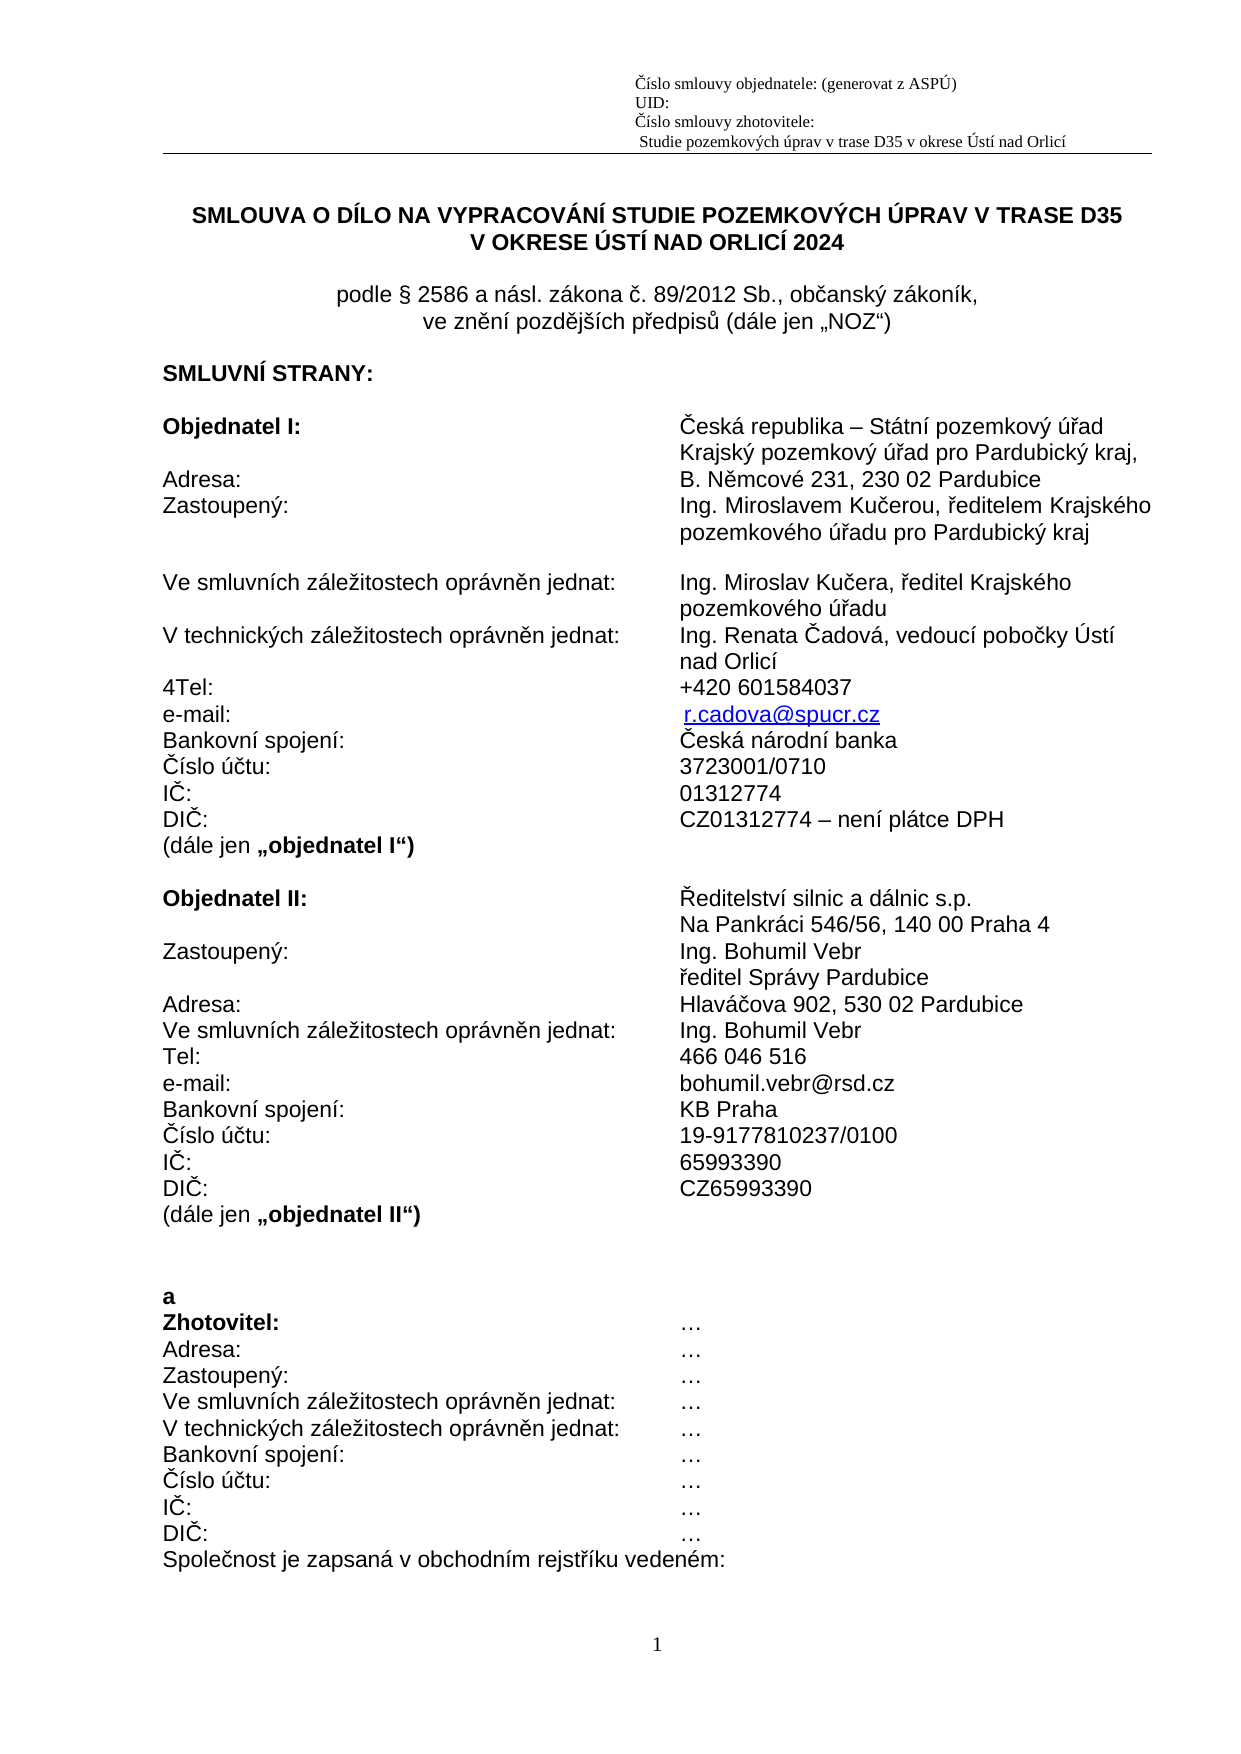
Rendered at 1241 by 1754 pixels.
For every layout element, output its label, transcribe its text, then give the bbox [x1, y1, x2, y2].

text DIČ: … [162, 1520, 1152, 1546]
text (dále jen „objednatel I“) [162, 832, 1152, 859]
text 4Tel: +420 601584037 [162, 674, 1152, 701]
text SMLOUVA O DÍLO NA VYPRACOVÁNÍ STUDIE POZEMKOVÝCH ÚPRAV V TRASE D35 V OKRESE ÚSTÍ NAD ORLICÍ 2024 [162, 202, 1152, 255]
text Krajský pozemkový úřad pro Pardubický kraj, [606, 439, 1152, 466]
text a [162, 1283, 1152, 1309]
text DIČ: CZ01312774 – není plátce DPH [162, 806, 1152, 832]
text Adresa: … [162, 1336, 1152, 1362]
text Zhotovitel: … [162, 1309, 1152, 1336]
text Objednatel II: Ředitelství silnic a dálnic s.p. [162, 885, 1152, 911]
text Bankovní spojení: KB Praha [162, 1096, 1152, 1122]
text V technických záležitostech oprávněn jednat: … [162, 1414, 1152, 1441]
text DIČ: CZ65993390 [162, 1175, 1152, 1201]
subtitle Číslo účtu: … [162, 1467, 1152, 1494]
text Ve smluvních záležitostech oprávněn jednat: Ing. Bohumil Vebr [162, 1017, 1152, 1043]
text Bankovní spojení: Česká národní banka [162, 727, 1152, 753]
text Adresa: Hlaváčova 902, 530 02 Pardubice [162, 991, 1152, 1017]
text Společnost je zapsaná v obchodním rejstříku vedeném: [162, 1546, 1152, 1573]
text Adresa: B. Němcové 231, 230 02 Pardubice [162, 466, 1152, 492]
text IČ: … [162, 1494, 1152, 1520]
text ve znění pozdějších předpisů (dále jen „NOZ“) [162, 308, 1152, 334]
text Ve smluvních záležitostech oprávněn jednat: Ing. Miroslav Kučera, ředitel Krajského pozemkového úřadu [162, 569, 1152, 622]
text e-mail: bohumil.vebr@rsd.cz [162, 1069, 1152, 1096]
subtitle Číslo účtu: 3723001/0710 [162, 753, 1152, 780]
text Zastoupený: Ing. Miroslavem Kučerou, ředitelem Krajského pozemkového úřadu pro Pardubický kraj [162, 492, 1152, 545]
text Na Pankráci 546/56, 140 00 Praha 4 [162, 911, 1152, 938]
text Zastoupený: Ing. Bohumil Vebr ředitel Správy Pardubice [162, 938, 1152, 991]
text podle § 2586 a násl. zákona č. 89/2012 Sb., občanský zákoník, [162, 281, 1152, 308]
text V technických záležitostech oprávněn jednat: Ing. Renata Čadová, vedoucí pobočky Ústí nad Orlicí [162, 622, 1152, 674]
text Tel: 466 046 516 [162, 1043, 1152, 1069]
text Zastoupený: … [162, 1362, 1152, 1388]
text Ve smluvních záležitostech oprávněn jednat: … [162, 1388, 1152, 1414]
text Objednatel I: Česká republika – Státní pozemkový úřad [162, 413, 1152, 439]
text SMLUVNÍ STRANY: [162, 360, 1152, 387]
subtitle IČ: 01312774 [162, 780, 1152, 806]
subtitle Číslo účtu: 19-9177810237/0100 [162, 1122, 1152, 1149]
text (dále jen „objednatel II“) [162, 1201, 1152, 1228]
text Bankovní spojení: … [162, 1441, 1152, 1467]
subtitle IČ: 65993390 [162, 1149, 1152, 1175]
text e-mail: r.cadova@spucr.cz [162, 701, 1152, 727]
